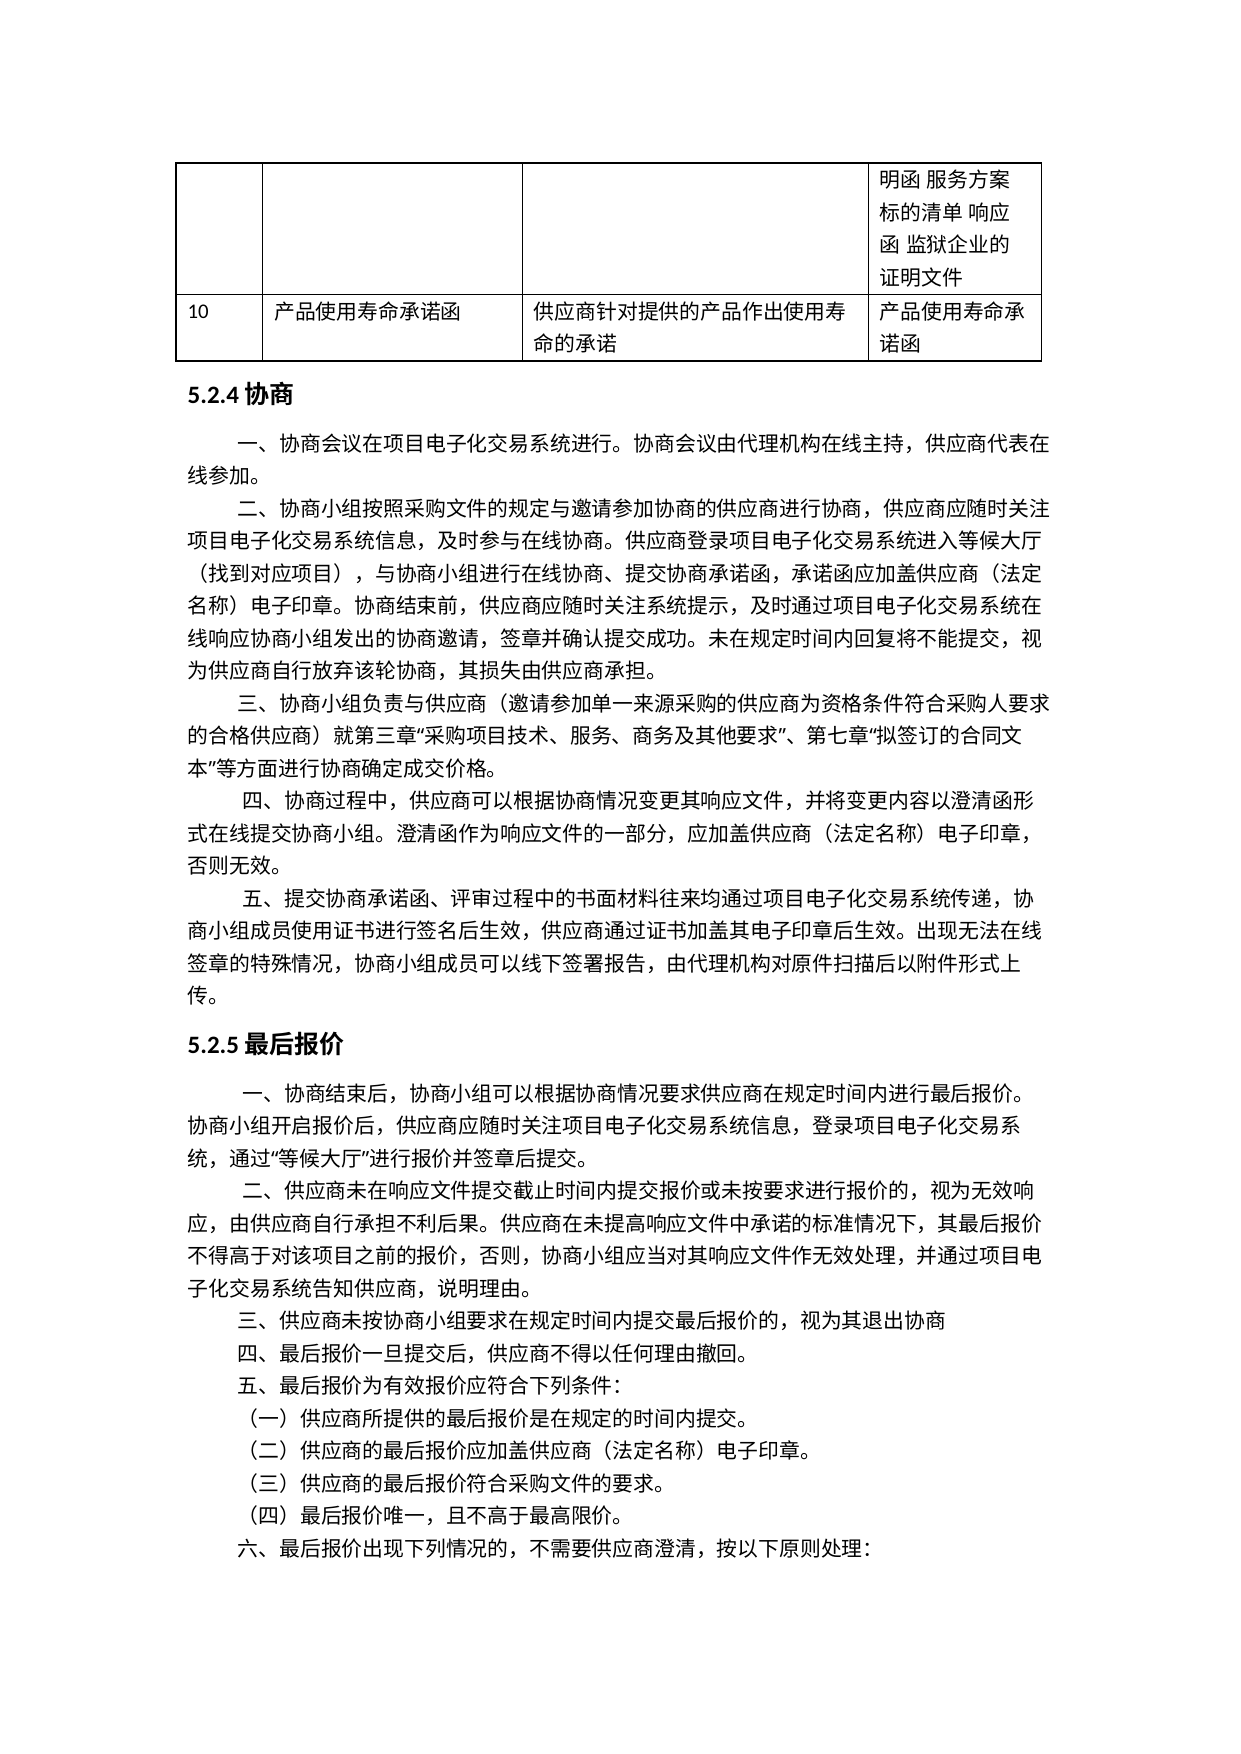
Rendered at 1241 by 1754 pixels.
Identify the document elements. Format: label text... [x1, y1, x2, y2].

text （二）供应商的最后报价应加盖供应商（法定名称）电子印章。 [187, 1434, 1053, 1467]
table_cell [869, 164, 1041, 293]
table_cell 9 [177, 164, 262, 293]
table_cell 供应商针对提供的产品作出使用寿命的承诺 [523, 295, 868, 360]
text 六、最后报价出现下列情况的，不需要供应商澄清，按以下原则处理： [187, 1532, 1053, 1564]
text （四）最后报价唯一，且不高于最高限价。 [187, 1499, 1053, 1532]
text 三、供应商未按协商小组要求在规定时间内提交最后报价的，视为其退出协商 [187, 1304, 1053, 1337]
text 五、最后报价为有效报价应符合下列条件： [187, 1369, 1053, 1402]
table_cell 产品使用寿命承诺函 [263, 295, 522, 360]
text 一、协商结束后，协商小组可以根据协商情况要求供应商在规定时间内进行最后报价。协商小组开启报价后，供应商应随时关注项目电子化交易系统信息，登录项目电子化交易系统，通过“等候大厅”进行报价并签章后提交。 [187, 1077, 1053, 1174]
table_cell 产品使用寿命承诺函 [869, 295, 1041, 360]
text 四、最后报价一旦提交后，供应商不得以任何理由撤回。 [187, 1337, 1053, 1369]
text 四、协商过程中，供应商可以根据协商情况变更其响应文件，并将变更内容以澄清函形式在线提交协商小组。澄清函作为响应文件的一部分，应加盖供应商（法定名称）电子印章，否则无效。 [187, 784, 1053, 882]
text 二、协商小组按照采购文件的规定与邀请参加协商的供应商进行协商，供应商应随时关注项目电子化交易系统信息，及时参与在线协商。供应商登录项目电子化交易系统进入等候大厅（找到对应项目），与协商小组进行在线协商、提交协商承诺函，承诺函应加盖供应商（法定名称）电子印章。协商结束前，供应商应随时关注系统提示，及时通过项目电子化交易系统在线响应协商小组发出的协商邀请，签章并确认提交成功。未在规定时间内回复将不能提交，视为供应商自行放弃该轮协商，其损失由供应商承担。 [187, 492, 1053, 687]
table_cell 10 [177, 295, 262, 360]
text 三、协商小组负责与供应商（邀请参加单一来源采购的供应商为资格条件符合采购人要求的合格供应商）就第三章“采购项目技术、服务、商务及其他要求”、第七章“拟签订的合同文本”等方面进行协商确定成交价格。 [187, 687, 1053, 784]
text 5.2.4协商 [187, 362, 1053, 427]
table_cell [263, 164, 522, 293]
text 5.2.5最后报价 [187, 1012, 1053, 1077]
text （一）供应商所提供的最后报价是在规定的时间内提交。 [187, 1402, 1053, 1434]
text 五、提交协商承诺函、评审过程中的书面材料往来均通过项目电子化交易系统传递，协商小组成员使用证书进行签名后生效，供应商通过证书加盖其电子印章后生效。出现无法在线签章的特殊情况，协商小组成员可以线下签署报告，由代理机构对原件扫描后以附件形式上传。 [187, 882, 1053, 1012]
text （三）供应商的最后报价符合采购文件的要求。 [187, 1467, 1053, 1499]
text 二、供应商未在响应文件提交截止时间内提交报价或未按要求进行报价的，视为无效响应，由供应商自行承担不利后果。供应商在未提高响应文件中承诺的标准情况下，其最后报价不得高于对该项目之前的报价，否则，协商小组应当对其响应文件作无效处理，并通过项目电子化交易系统告知供应商，说明理由。 [187, 1174, 1053, 1304]
text 一、协商会议在项目电子化交易系统进行。协商会议由代理机构在线主持，供应商代表在线参加。 [187, 427, 1053, 492]
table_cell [523, 164, 868, 293]
